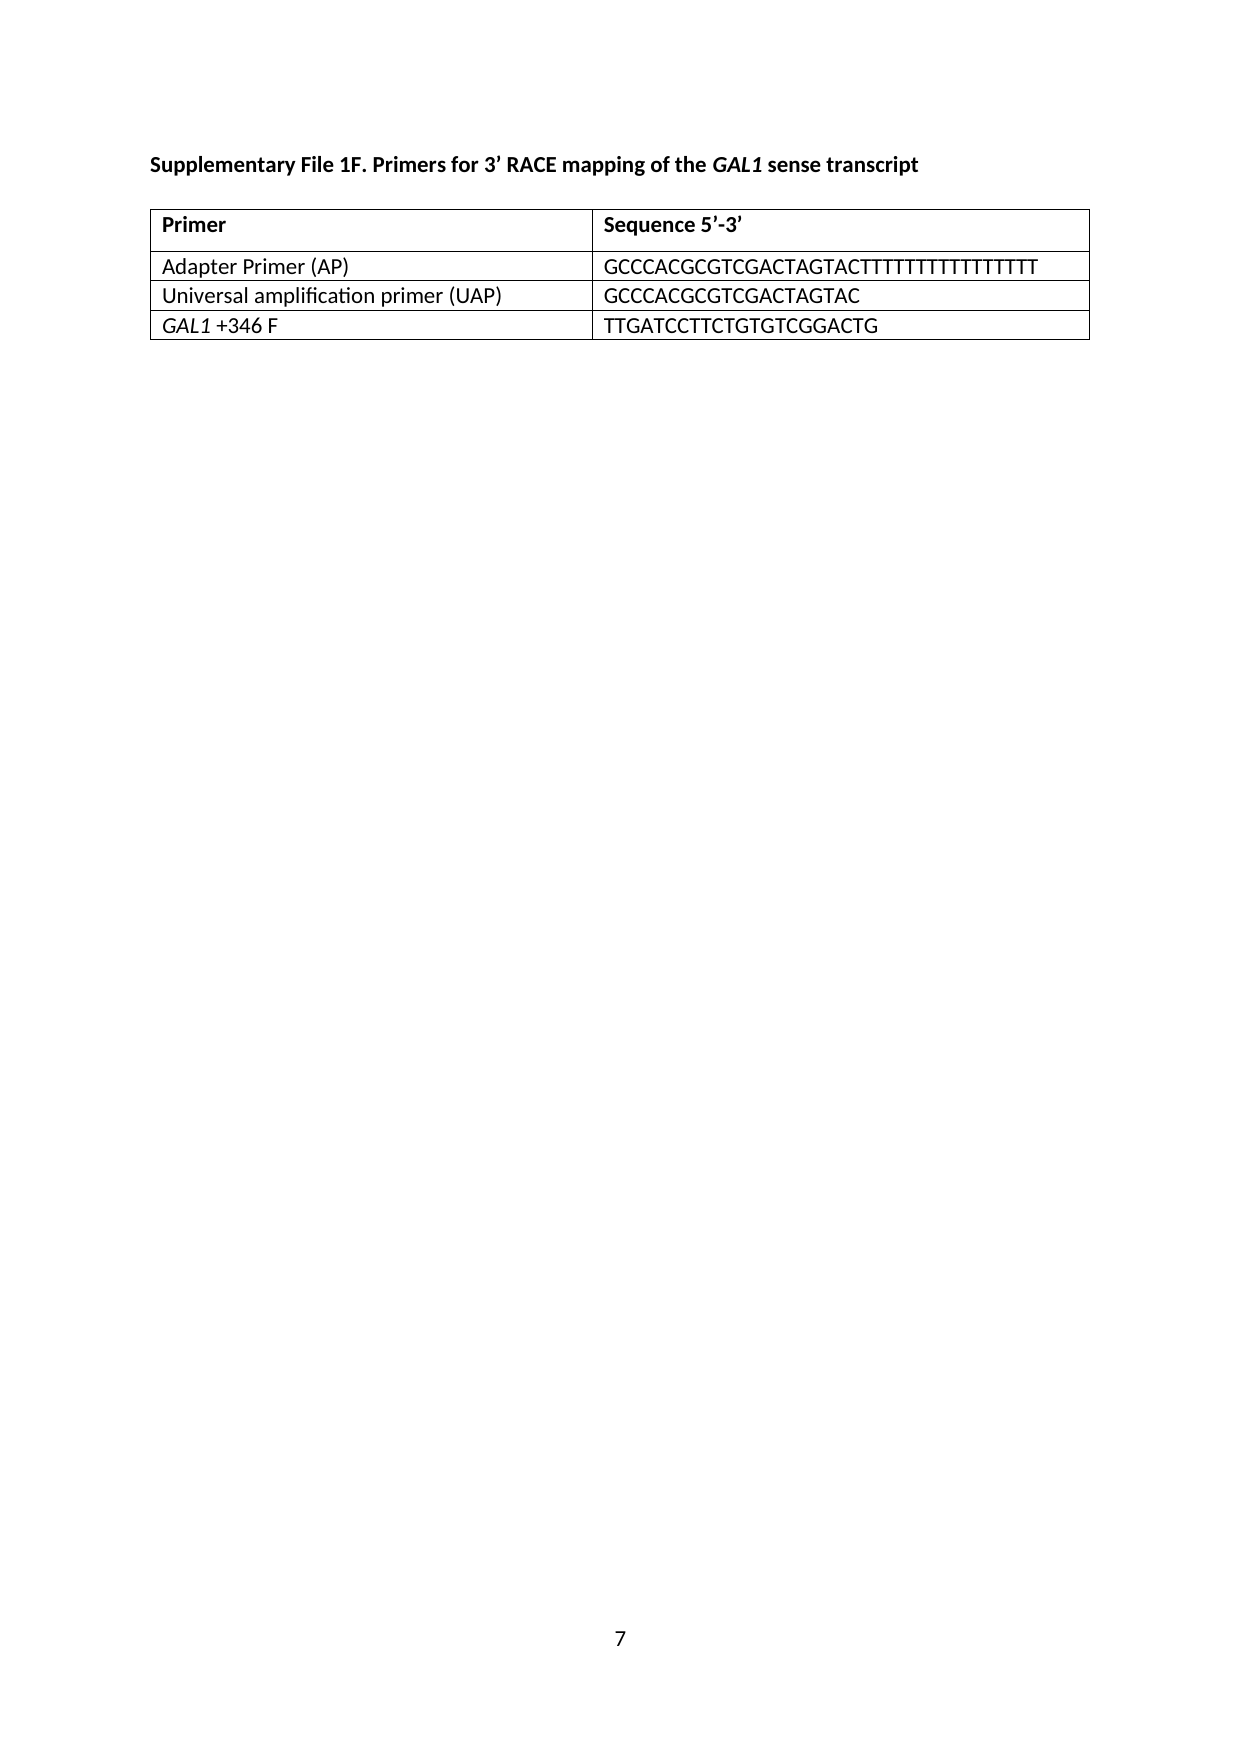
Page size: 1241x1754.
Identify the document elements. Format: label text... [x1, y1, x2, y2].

table_cell Adapter Primer (AP) [151, 252, 592, 280]
table_cell GCCCACGCGTCGACTAGTACTTTTTTTTTTTTTTTT [593, 252, 1089, 280]
table_cell GCCCACGCGTCGACTAGTAC [593, 281, 1089, 310]
table_header Sequence 5’-3’ [593, 210, 1089, 251]
table_header Primer [151, 210, 592, 251]
table_cell Universal amplification primer (UAP) [151, 281, 592, 310]
table_cell GAL1 +346 F [151, 311, 592, 339]
text Supplementary File 1F. Primers for 3’ RACE mapping of the GAL1 sense transcript [150, 150, 1090, 178]
table_cell TTGATCCTTCTGTGTCGGACTG [593, 311, 1089, 339]
